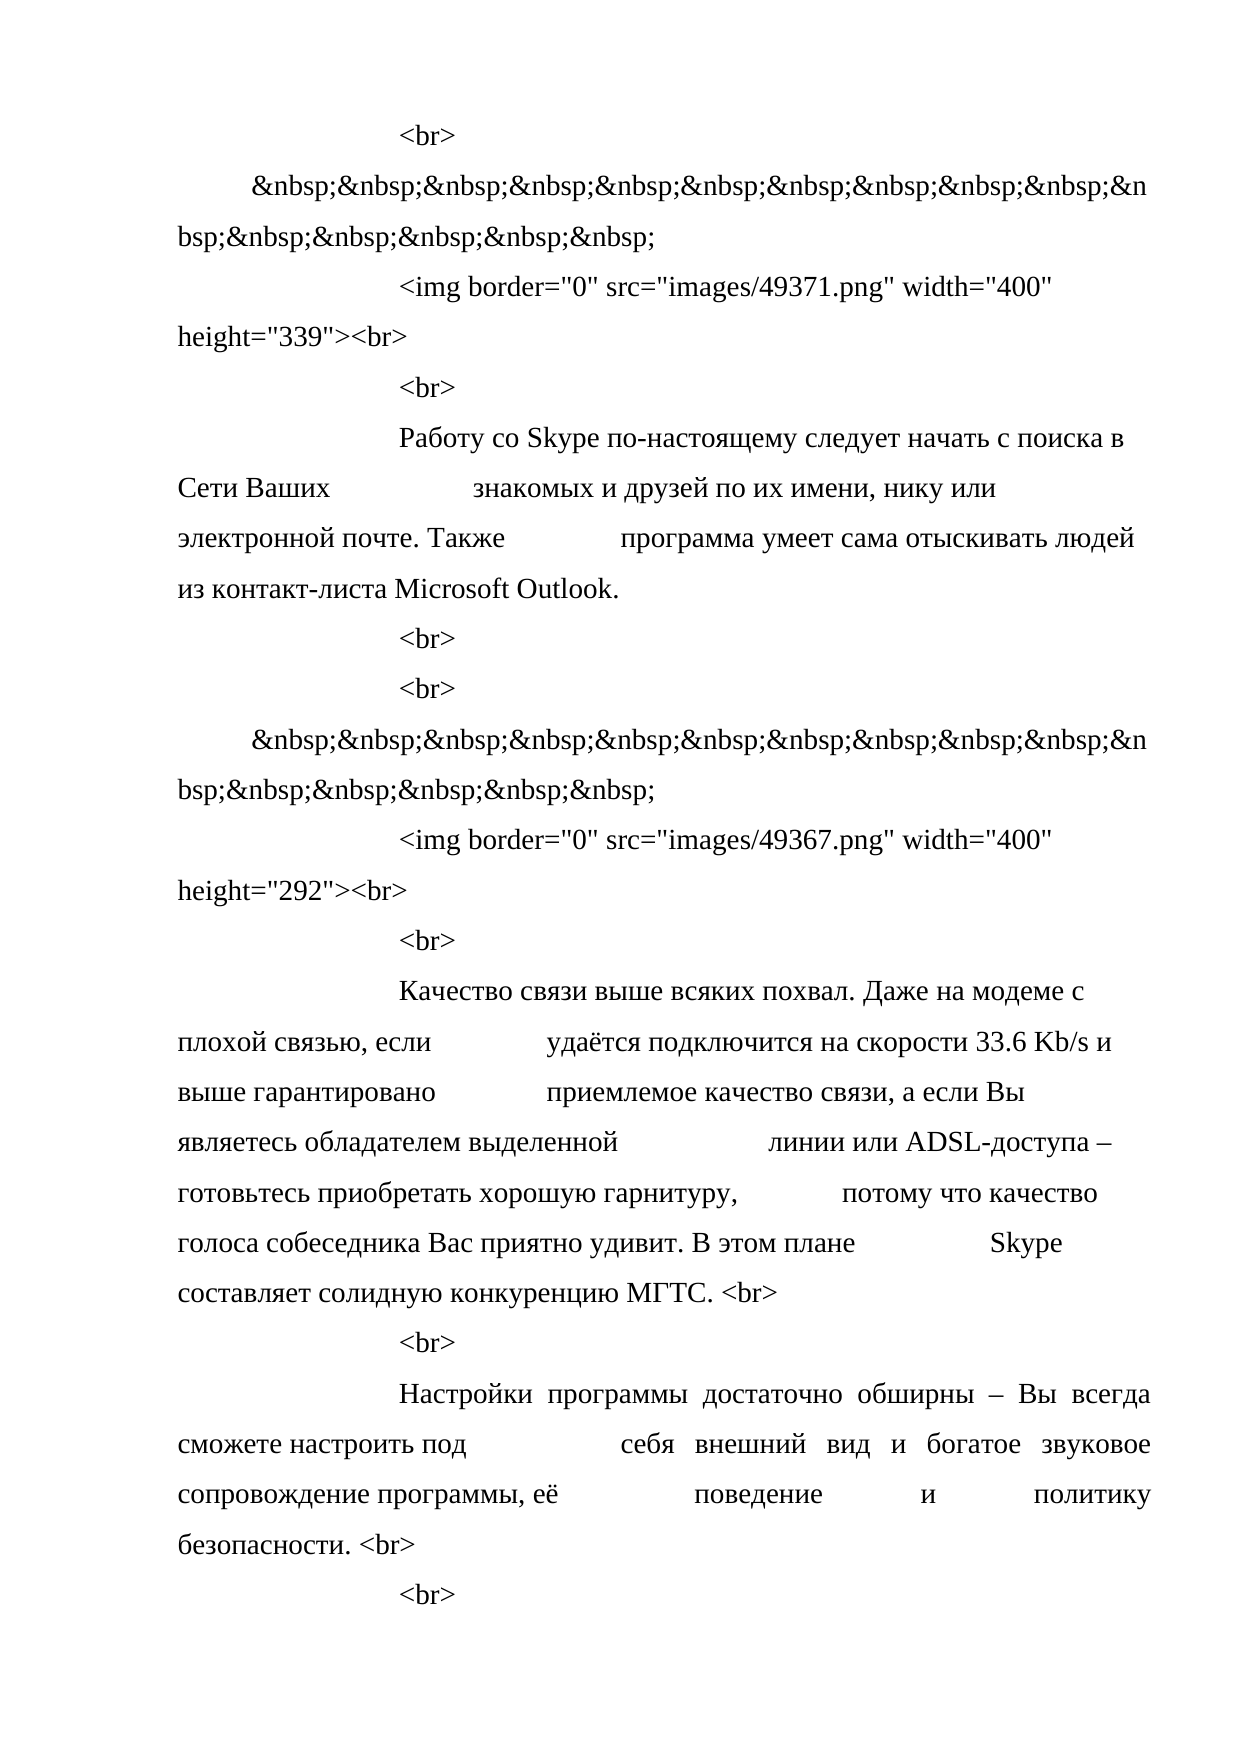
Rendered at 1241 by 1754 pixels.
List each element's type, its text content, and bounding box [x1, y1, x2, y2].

text <br> [177, 370, 1152, 403]
text <br> [177, 672, 1152, 705]
text <br> [177, 621, 1152, 655]
text &nbsp;&nbsp;&nbsp;&nbsp;&nbsp;&nbsp;&nbsp;&nbsp;&nbsp;&nbsp;&nbsp;&nbsp;&nbsp;&nbsp;&nbsp;&nbsp; [177, 722, 1152, 806]
text Настройки программы достаточно обширны – Вы всегда сможете настроить под себя внешний вид и богатое звуковое сопровождение программы, её поведение и политику безопасности. <br> [177, 1376, 1152, 1560]
text <br> [177, 1326, 1152, 1359]
text Работу со Skype по-настоящему следует начать с поиска в Сети Ваших знакомых и друзей по их имени, нику или электронной почте. Также программа умеет сама отыскивать людей из контакт-листа Microsoft Outlook. [177, 420, 1152, 604]
text <img border="0" src="images/49371.png" width="400" height="339"><br> [177, 269, 1152, 353]
text <br> [177, 923, 1152, 957]
text <br> [177, 1577, 1152, 1611]
text <img border="0" src="images/49367.png" width="400" height="292"><br> [177, 822, 1152, 906]
text Качество связи выше всяких похвал. Даже на модеме с плохой связью, если удаётся подключится на скорости 33.6 Kb/s и выше гарантировано приемлемое качество связи, а если Вы являетесь обладателем выделенной линии или ADSL-доступа – готовьтесь приобретать хорошую гарнитуру, потому что качество голоса собеседника Вас приятно удивит. В этом плане Skype составляет солидную конкуренцию МГТС. <br> [177, 973, 1152, 1309]
text <br> [177, 118, 1152, 152]
text &nbsp;&nbsp;&nbsp;&nbsp;&nbsp;&nbsp;&nbsp;&nbsp;&nbsp;&nbsp;&nbsp;&nbsp;&nbsp;&nbsp;&nbsp;&nbsp; [177, 168, 1152, 252]
